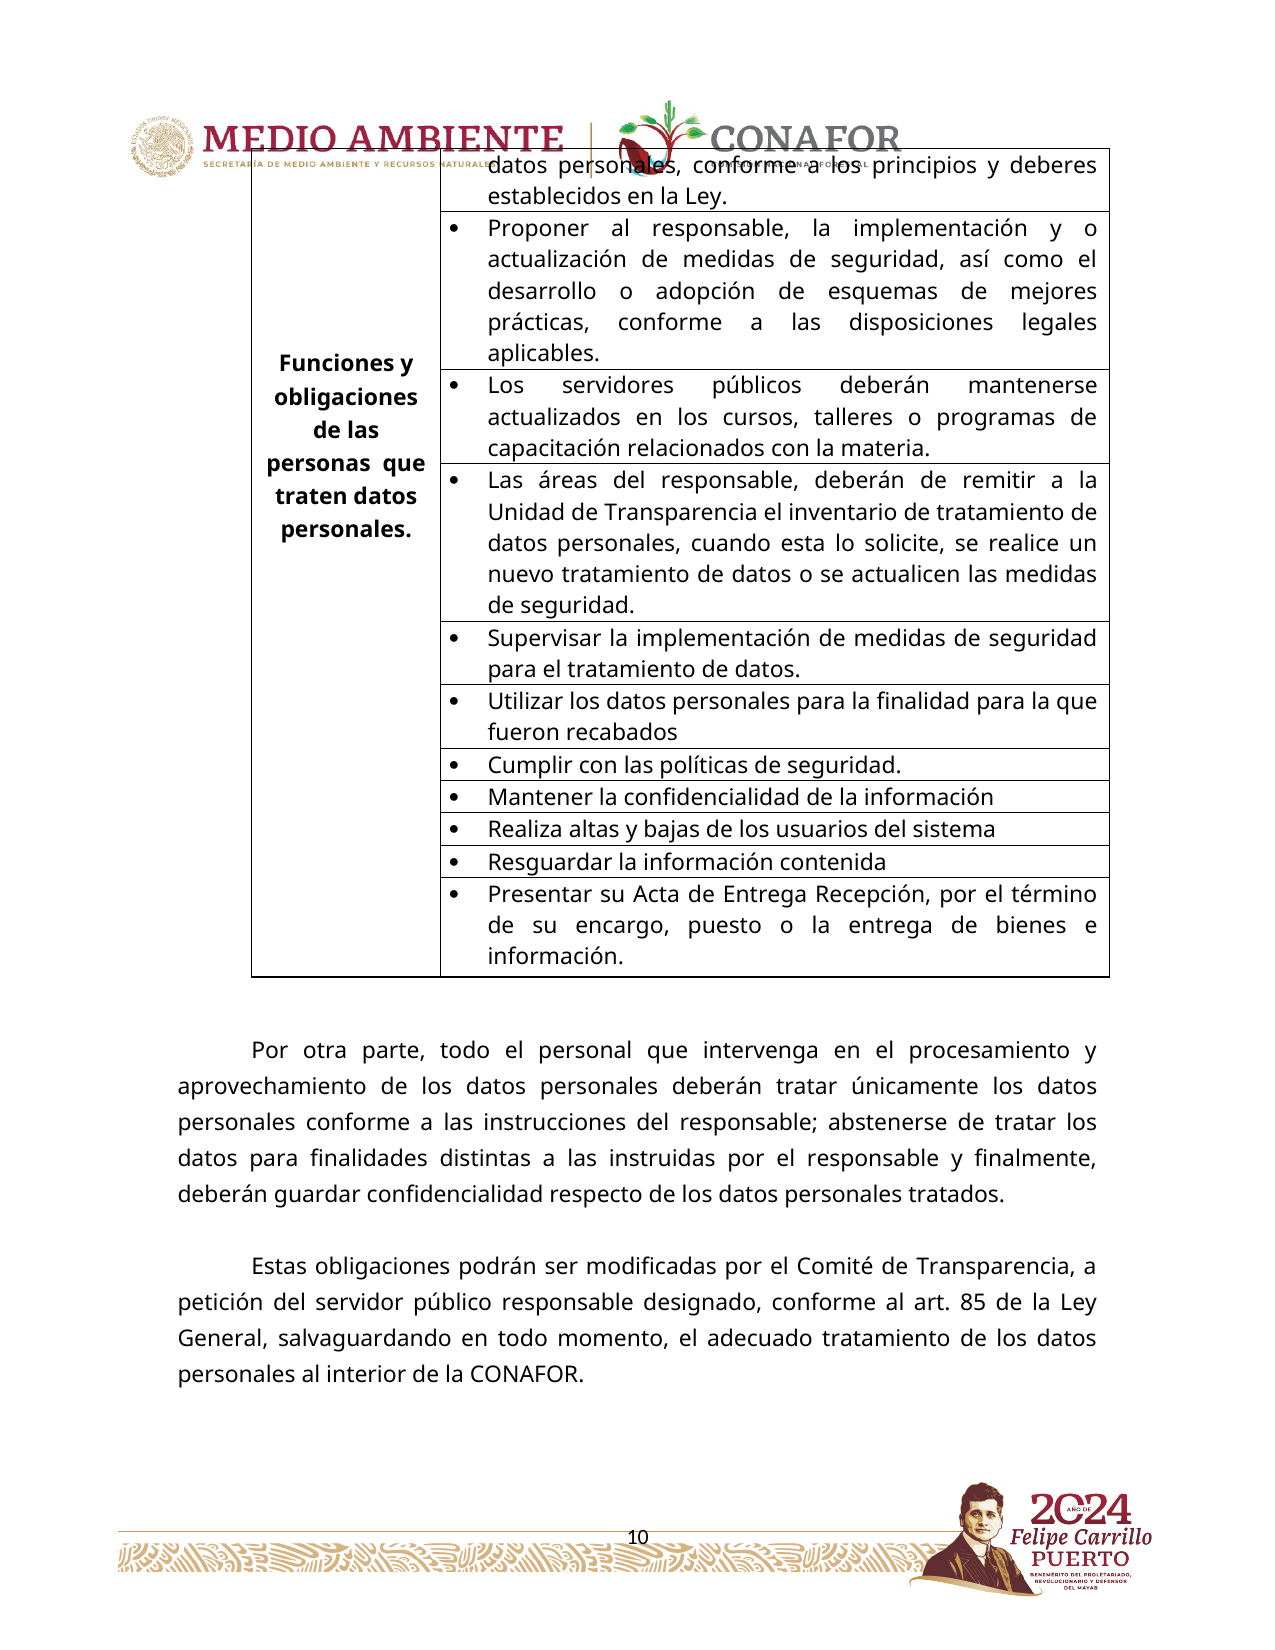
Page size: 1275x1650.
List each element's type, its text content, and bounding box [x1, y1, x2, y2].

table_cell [441, 149, 1109, 211]
table_cell Resguardar la información contenida [441, 846, 1109, 877]
table_cell Presentar su Acta de Entrega Recepción, por el término de su encargo, puesto o la entrega de bienes e información. [441, 878, 1109, 976]
table_cell Las áreas del responsable, deberán de remitir a la Unidad de Transparencia el inventario de tratamiento de datos personales, cuando esta lo solicite, se realice un nuevo tratamiento de datos o se actualicen las medidas de seguridad. [441, 464, 1109, 621]
table_cell Cumplir con las políticas de seguridad. [441, 749, 1109, 780]
text Estas obligaciones podrán ser modificadas por el Comité de Transparencia, a petición del servidor público responsable designado, conforme al art. 85 de la Ley General, salvaguardando en todo momento, el adecuado tratamiento de los datos personales al interior de la CONAFOR. [177, 1250, 1098, 1389]
table_cell Supervisar la implementación de medidas de seguridad para el tratamiento de datos. [441, 622, 1109, 684]
text Por otra parte, todo el personal que intervenga en el procesamiento y aprovechamiento de los datos personales deberán tratar únicamente los datos personales conforme a las instrucciones del responsable; abstenerse de tratar los datos para finalidades distintas a las instruidas por el responsable y finalmente, deberán guardar confidencialidad respecto de los datos personales tratados. [177, 1034, 1098, 1209]
table_cell Proponer al responsable, la implementación y o actualización de medidas de seguridad, así como el desarrollo o adopción de esquemas de mejores prácticas, conforme a las disposiciones legales aplicables. [441, 212, 1109, 368]
table_cell Utilizar los datos personales para la finalidad para la que fueron recabados [441, 685, 1109, 748]
table_cell Realiza altas y bajas de los usuarios del sistema [441, 813, 1109, 844]
picture [0, 53, 1268, 1650]
table_cell Los servidores públicos deberán mantenerse actualizados en los cursos, talleres o programas de capacitación relacionados con la materia. [441, 370, 1109, 463]
table_cell Mantener la confidencialidad de la información [441, 781, 1109, 812]
